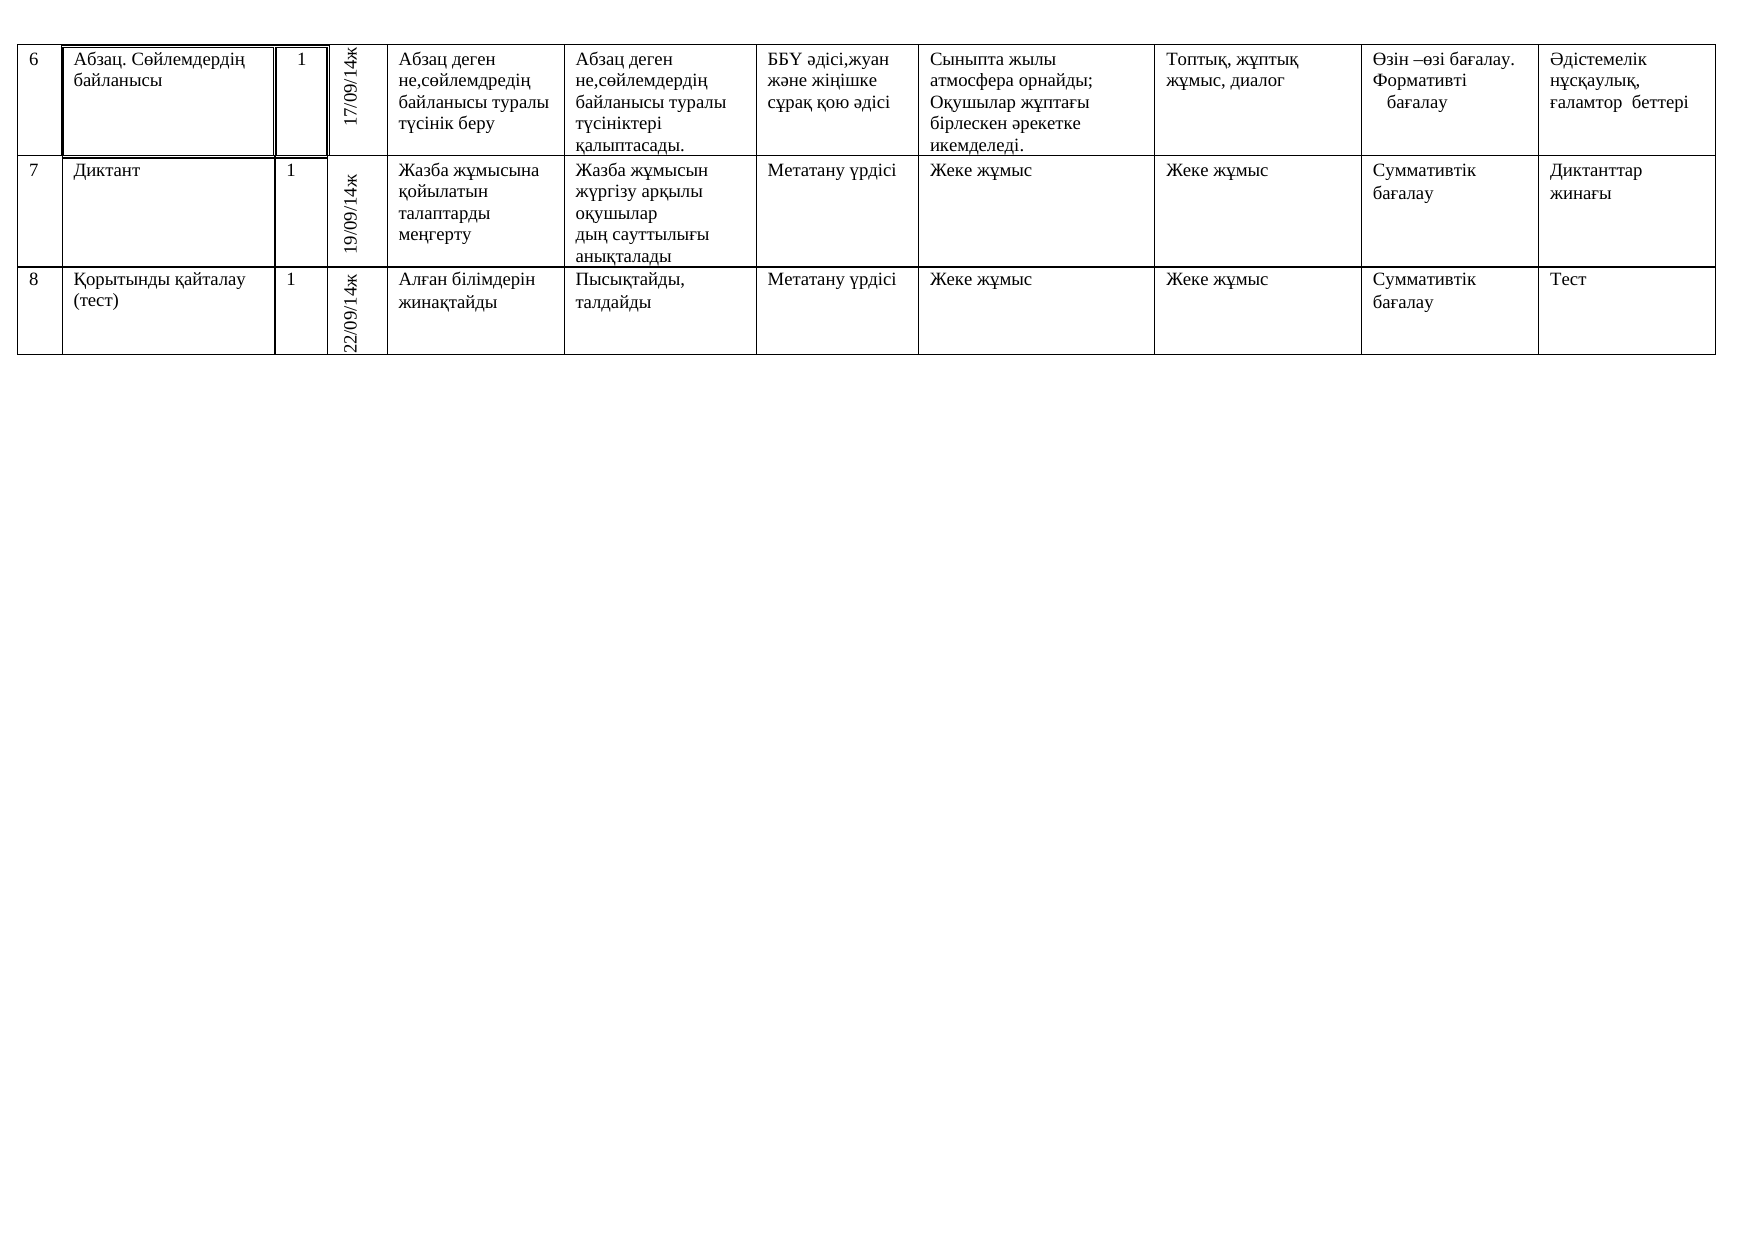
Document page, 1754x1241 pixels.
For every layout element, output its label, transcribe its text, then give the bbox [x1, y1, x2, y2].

table_cell Жазба жұмысына қойылатын талаптарды меңгерту [388, 156, 564, 266]
table_cell Жазба жұмысын жүргізу арқылы оқушылар дың сауттылығы анықталады [565, 156, 756, 266]
table_cell Жеке жұмыс [1155, 268, 1361, 354]
table_cell 17/09/14ж [330, 45, 387, 155]
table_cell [919, 45, 1154, 155]
table_cell Пысықтайды, талдайды [565, 268, 756, 354]
table_cell 1 [276, 268, 327, 354]
table_cell 19/09/14ж [328, 156, 387, 266]
table_cell Абзац. Сөйлемдердің байланысы [64, 48, 273, 155]
table_cell Абзац деген не,сөйлемдредің байланысы туралы түсінік беру [388, 45, 564, 155]
table_cell Диктант [63, 159, 274, 266]
table_cell 7 [18, 156, 62, 266]
table_cell 1 [276, 159, 327, 266]
table_cell Суммативтік бағалау [1362, 268, 1538, 354]
table_cell 6 [18, 45, 61, 155]
table_cell Жеке жұмыс [919, 268, 1154, 354]
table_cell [1362, 45, 1538, 155]
table_cell Қорытынды қайталау (тест) [63, 268, 274, 354]
table_cell Тест [1539, 268, 1715, 354]
table_cell 1 [277, 48, 326, 155]
table_cell Метатану үрдісі [757, 268, 918, 354]
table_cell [1155, 45, 1361, 155]
table_cell 8 [18, 268, 62, 354]
table_cell Метатану үрдісі [757, 156, 918, 266]
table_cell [1539, 45, 1715, 155]
table_cell ББҮ әдісі,жуан және жіңішке сұрақ қою әдісі [757, 45, 918, 155]
table_cell Жеке жұмыс [919, 156, 1154, 266]
table_cell Диктанттар жинағы [1539, 156, 1715, 266]
table_cell Суммативтік бағалау [1362, 156, 1538, 266]
table_cell 22/09/14ж [328, 268, 387, 354]
table_cell Жеке жұмыс [1155, 156, 1361, 266]
table_cell Абзац деген не,сөйлемдердің байланысы туралы түсініктері қалыптасады. [565, 45, 756, 155]
table_cell Алған білімдерін жинақтайды [388, 268, 564, 354]
